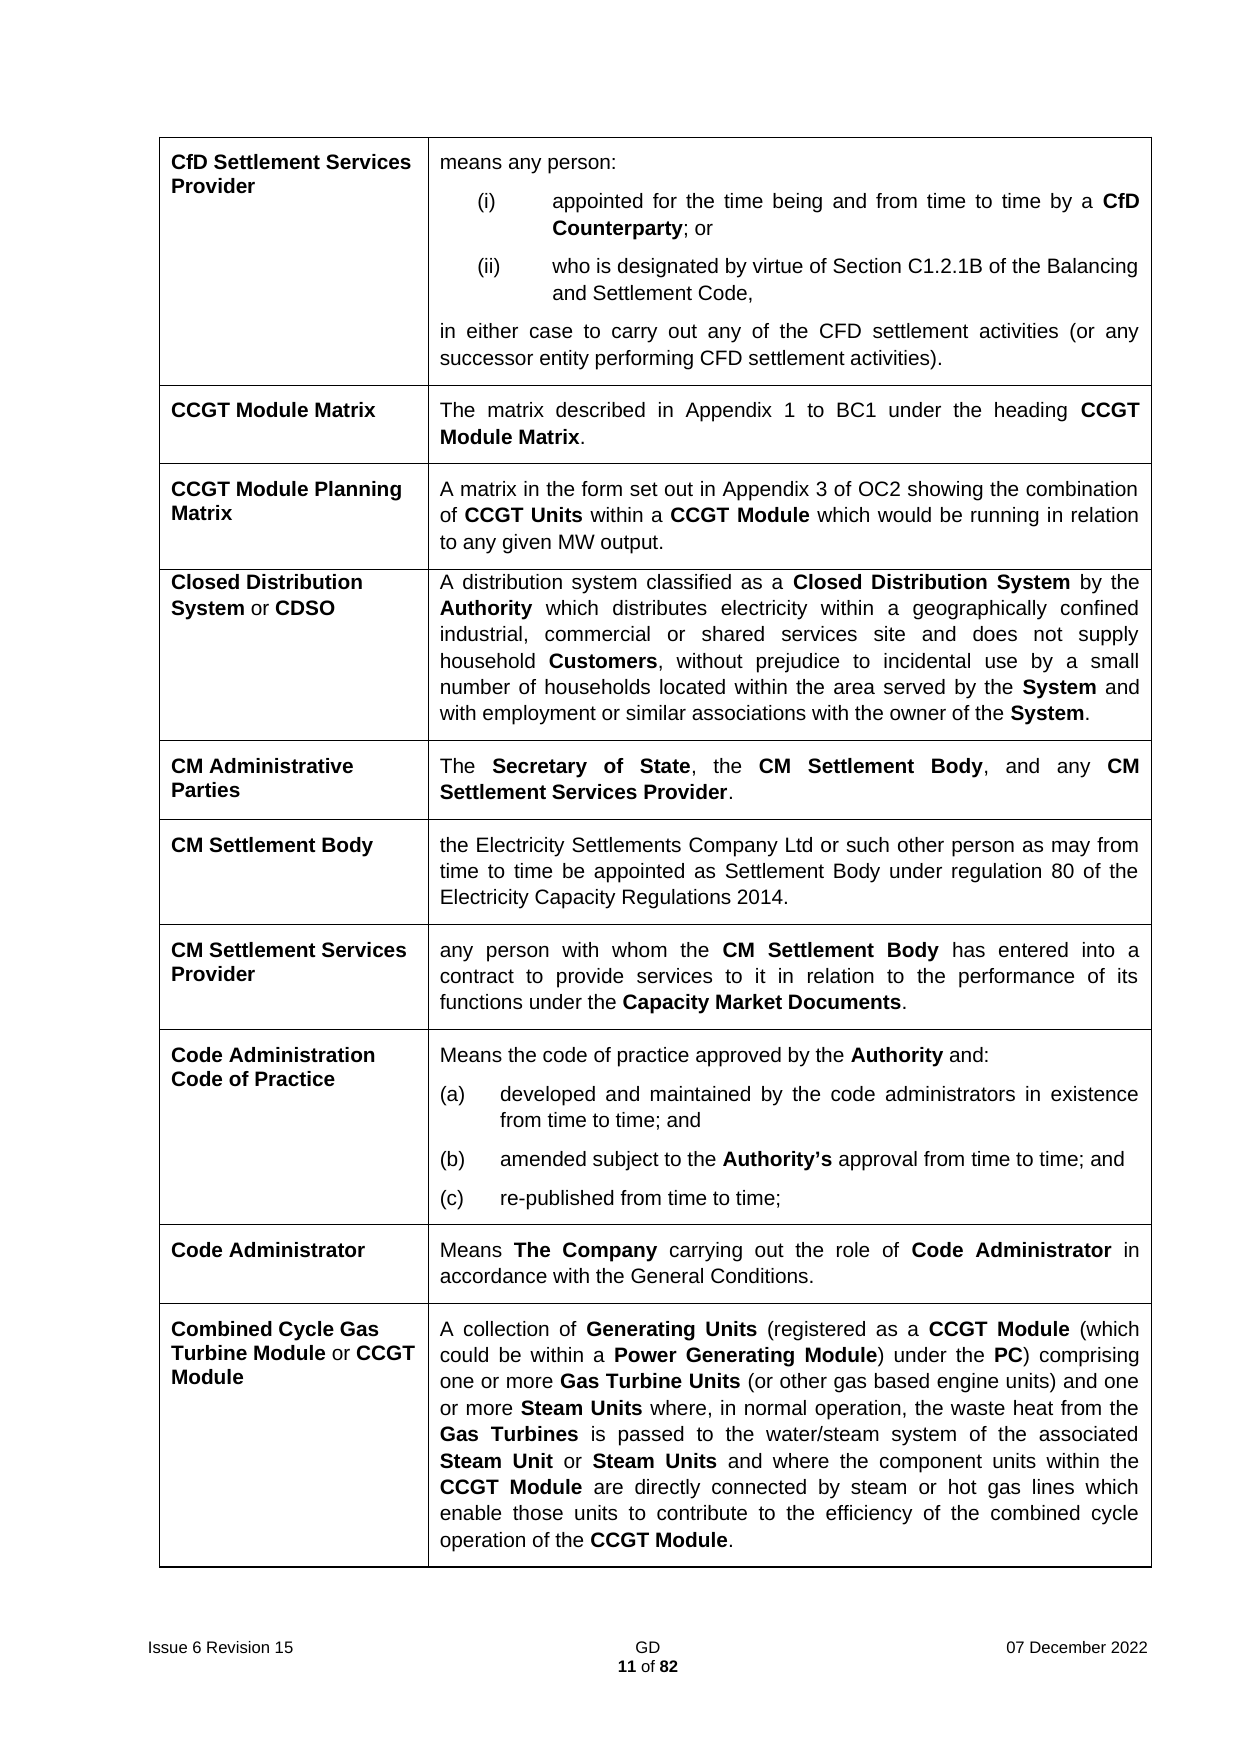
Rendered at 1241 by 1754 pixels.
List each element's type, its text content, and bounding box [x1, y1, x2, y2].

table_cell A distribution system classified as a Closed Distribution System by the Authority which distributes electricity within a geographically confined industrial, commercial or shared services site and does not supply household Customers, without prejudice to incidental use by a small number of households located within the area served by the System and with employment or similar associations with the owner of the System. [429, 570, 1151, 740]
table_cell Code Administrator [160, 1225, 428, 1303]
table_cell The Secretary of State, the CM Settlement Body, and any CM Settlement Services Provider. [429, 741, 1151, 819]
table_cell Closed Distribution System or CDSO [160, 570, 428, 740]
table_cell Means The Company carrying out the role of Code Administrator in accordance with the General Conditions. [429, 1225, 1151, 1303]
table_cell CM Administrative Parties [160, 741, 428, 819]
table_cell Code Administration Code of Practice [160, 1030, 428, 1224]
table_cell means any person: appointed for the time being and from time to time by a CfD Counterparty; or who is designated by virtue of Section C1.2.1B of the Balancing and Settlement Code, in either case to carry out any of the CFD settlement activities (or any successor entity performing CFD settlement activities). [429, 138, 1151, 384]
table_cell the Electricity Settlements Company Ltd or such other person as may from time to time be appointed as Settlement Body under regulation 80 of the Electricity Capacity Regulations 2014. [429, 820, 1151, 924]
table_cell A matrix in the form set out in Appendix 3 of OC2 showing the combination of CCGT Units within a CCGT Module which would be running in relation to any given MW output. [429, 464, 1151, 568]
table_cell CCGT Module Matrix [160, 386, 428, 463]
table_cell CM Settlement Body [160, 820, 428, 924]
table_cell CM Settlement Services Provider [160, 925, 428, 1029]
table_cell CfD Settlement Services Provider [160, 138, 428, 384]
table_cell CCGT Module Planning Matrix [160, 464, 428, 568]
table_cell any person with whom the CM Settlement Body has entered into a contract to provide services to it in relation to the performance of its functions under the Capacity Market Documents. [429, 925, 1151, 1029]
table_cell Means the code of practice approved by the Authority and: (a) developed and maintained by the code administrators in existence from time to time; and (b) amended subject to the Authority’s approval from time to time; and (c) re-published from time to time; [429, 1030, 1151, 1224]
table_cell A collection of Generating Units (registered as a CCGT Module (which could be within a Power Generating Module) under the PC) comprising one or more Gas Turbine Units (or other gas based engine units) and one or more Steam Units where, in normal operation, the waste heat from the Gas Turbines is passed to the water/steam system of the associated Steam Unit or Steam Units and where the component units within the CCGT Module are directly connected by steam or hot gas lines which enable those units to contribute to the efficiency of the combined cycle operation of the CCGT Module. [429, 1304, 1151, 1566]
table_cell The matrix described in Appendix 1 to BC1 under the heading CCGT Module Matrix. [429, 386, 1151, 463]
table_cell Combined Cycle Gas Turbine Module or CCGT Module [160, 1304, 428, 1566]
